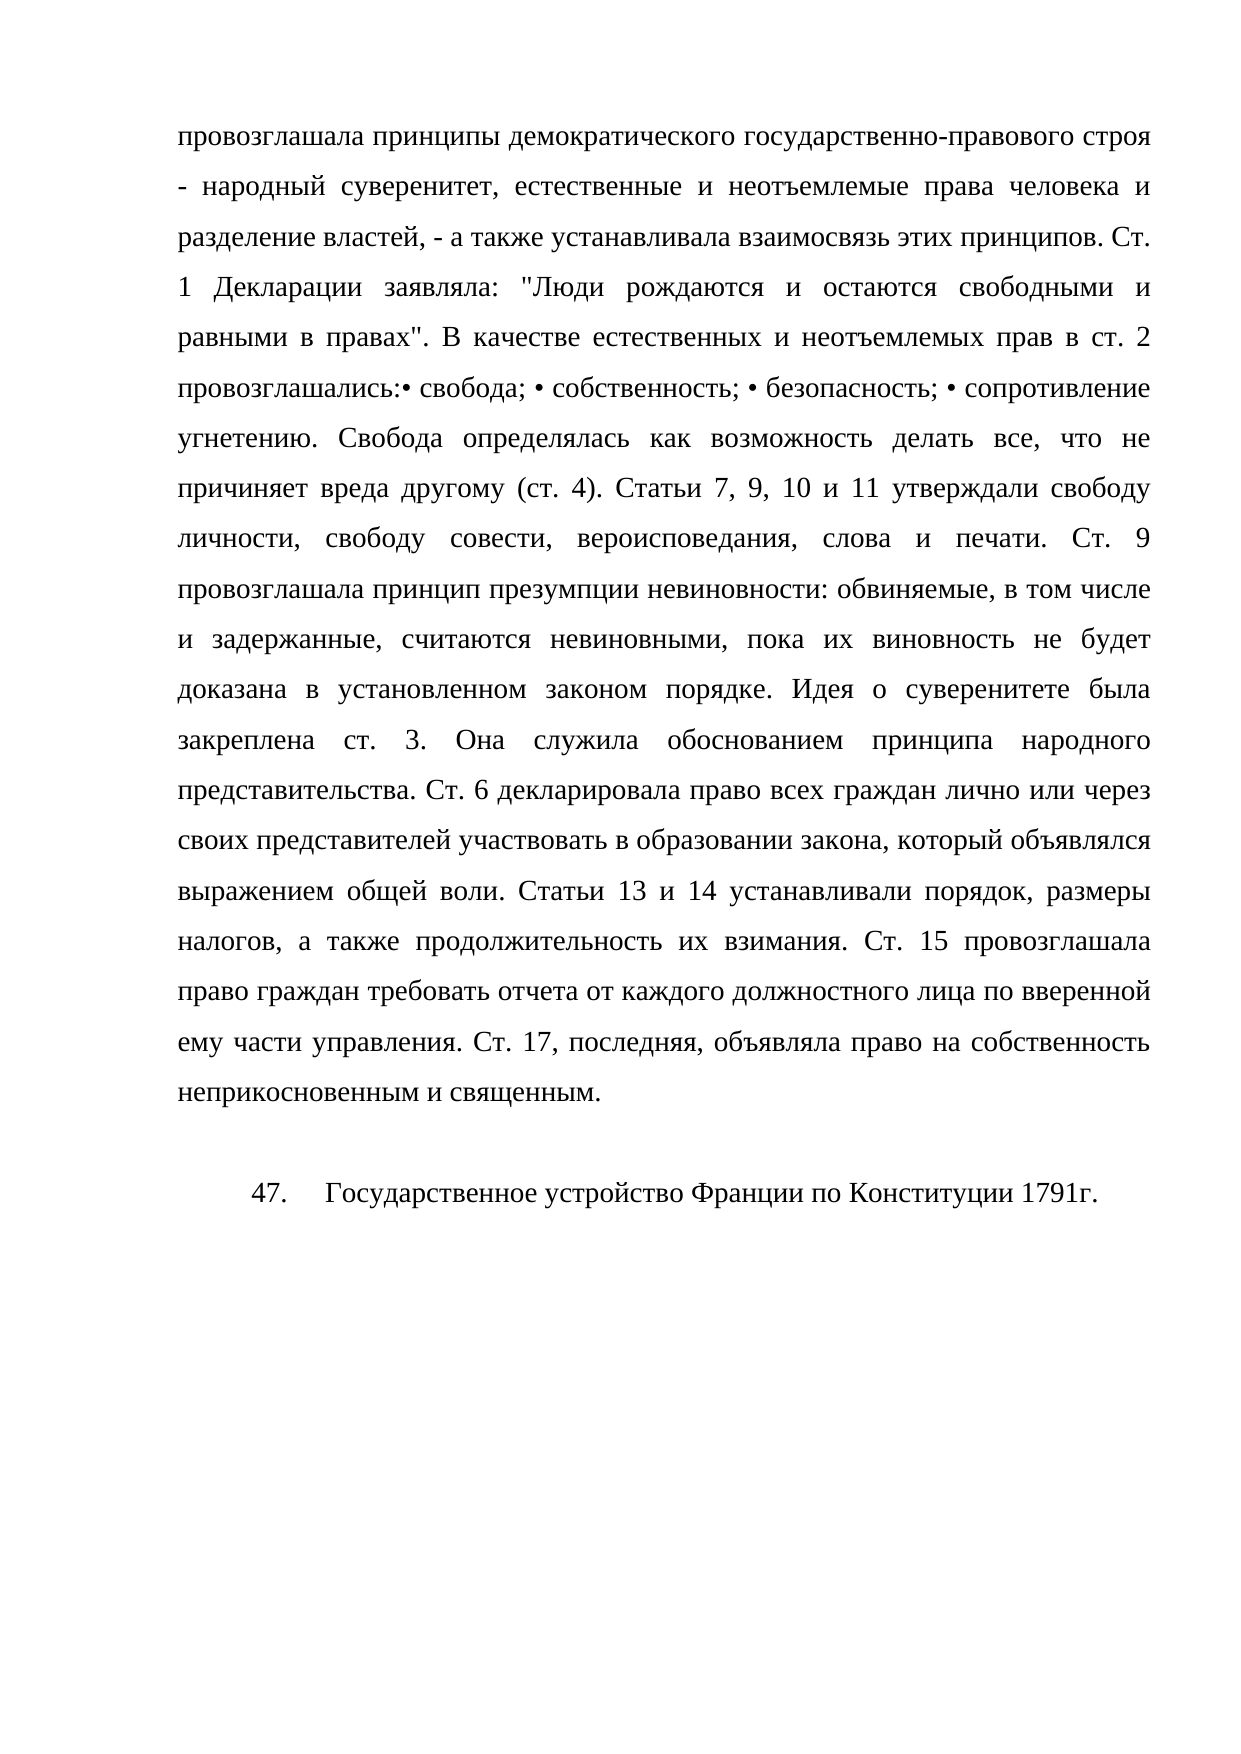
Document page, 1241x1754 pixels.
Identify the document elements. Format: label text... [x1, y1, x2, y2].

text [177, 118, 1152, 1108]
list Государственное устройство Франции по Конституции 1791г. [177, 1175, 1152, 1208]
